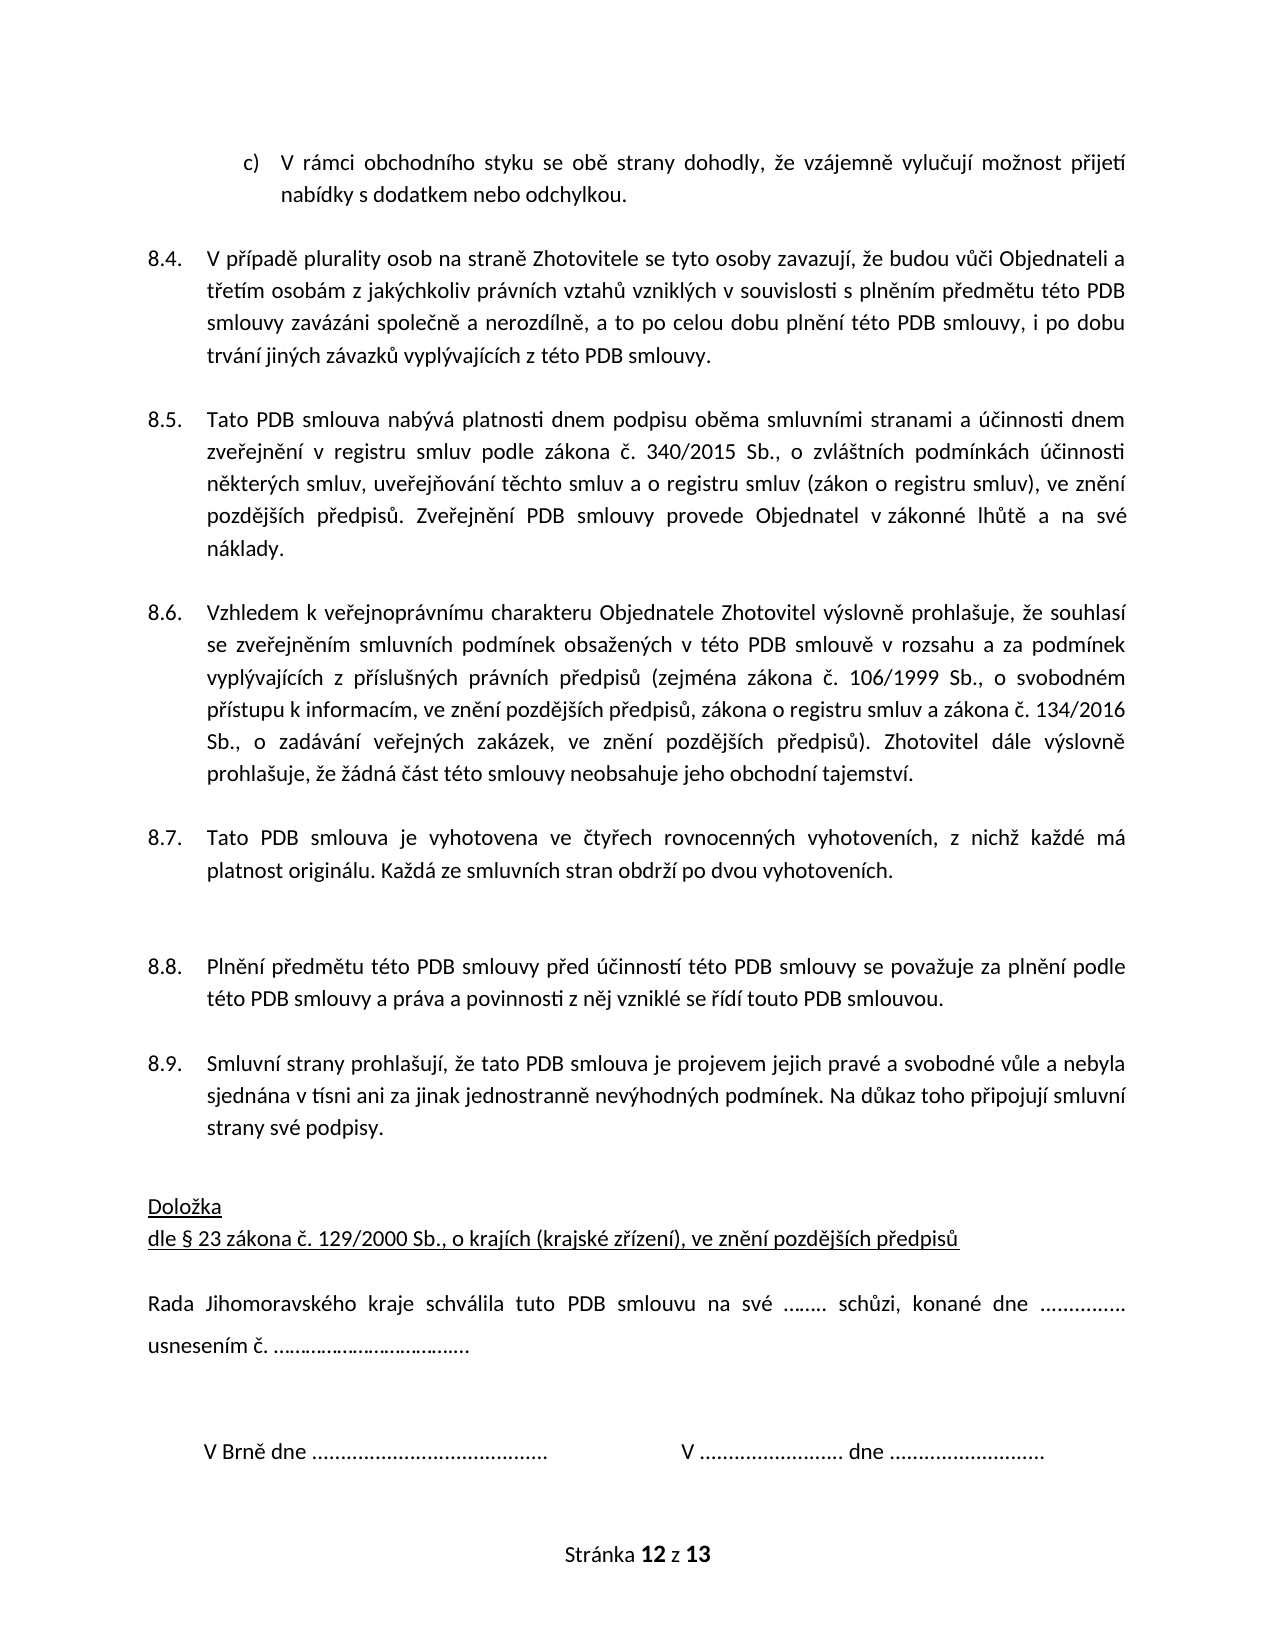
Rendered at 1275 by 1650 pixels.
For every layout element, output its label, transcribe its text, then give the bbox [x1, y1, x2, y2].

list Tato PDB smlouva je vyhotovena ve čtyřech rovnocenných vyhotoveních, z nichž každé má platnost originálu. Každá ze smluvních stran obdrží po dvou vyhotoveních. [148, 823, 1127, 884]
table_header V ......................... dne ........................... [605, 1437, 1122, 1478]
text Doložka [148, 1192, 1127, 1220]
table_header V Brně dne ......................................... [148, 1437, 605, 1478]
list Tato PDB smlouva nabývá platnosti dnem podpisu oběma smluvními stranami a účinnosti dnem zveřejnění v registru smluv podle zákona č. 340/2015 Sb., o zvláštních podmínkách účinnosti některých smluv, uveřejňování těchto smluv a o registru smluv (zákon o registru smluv), ve znění pozdějších předpisů. Zveřejnění PDB smlouvy provede Objednatel v zákonné lhůtě a na své náklady. [148, 405, 1127, 562]
list Smluvní strany prohlašují, že tato PDB smlouva je projevem jejich pravé a svobodné vůle a nebyla sjednána v tísni ani za jinak jednostranně nevýhodných podmínek. Na důkaz toho připojují smluvní strany své podpisy. [148, 1049, 1127, 1141]
text dle § 23 zákona č. 129/2000 Sb., o krajích (krajské zřízení), ve znění pozdějších předpisů [148, 1224, 1127, 1252]
list Plnění předmětu této PDB smlouvy před účinností této PDB smlouvy se považuje za plnění podle této PDB smlouvy a práva a povinnosti z něj vzniklé se řídí touto PDB smlouvou. [148, 952, 1127, 1012]
list V případě plurality osob na straně Zhotovitele se tyto osoby zavazují, že budou vůči Objednateli a třetím osobám z jakýchkoliv právních vztahů vzniklých v souvislosti s plněním předmětu této PDB smlouvy zavázáni společně a nerozdílně, a to po celou dobu plnění této PDB smlouvy, i po dobu trvání jiných závazků vyplývajících z této PDB smlouvy. [148, 244, 1127, 369]
text Rada Jihomoravského kraje schválila tuto PDB smlouvu na své …….. schůzi, konané dne ............... usnesením č. …………………………….… [148, 1289, 1127, 1359]
list Vzhledem k veřejnoprávnímu charakteru Objednatele Zhotovitel výslovně prohlašuje, že souhlasí se zveřejněním smluvních podmínek obsažených v této PDB smlouvě v rozsahu a za podmínek vyplývajících z příslušných právních předpisů (zejména zákona č. 106/1999 Sb., o svobodném přístupu k informacím, ve znění pozdějších předpisů, zákona o registru smluv a zákona č. 134/2016 Sb., o zadávání veřejných zakázek, ve znění pozdějších předpisů). Zhotovitel dále výslovně prohlašuje, že žádná část této smlouvy neobsahuje jeho obchodní tajemství. [148, 598, 1127, 787]
list V rámci obchodního styku se obě strany dohodly, že vzájemně vylučují možnost přijetí nabídky s dodatkem nebo odchylkou. [243, 148, 1127, 208]
